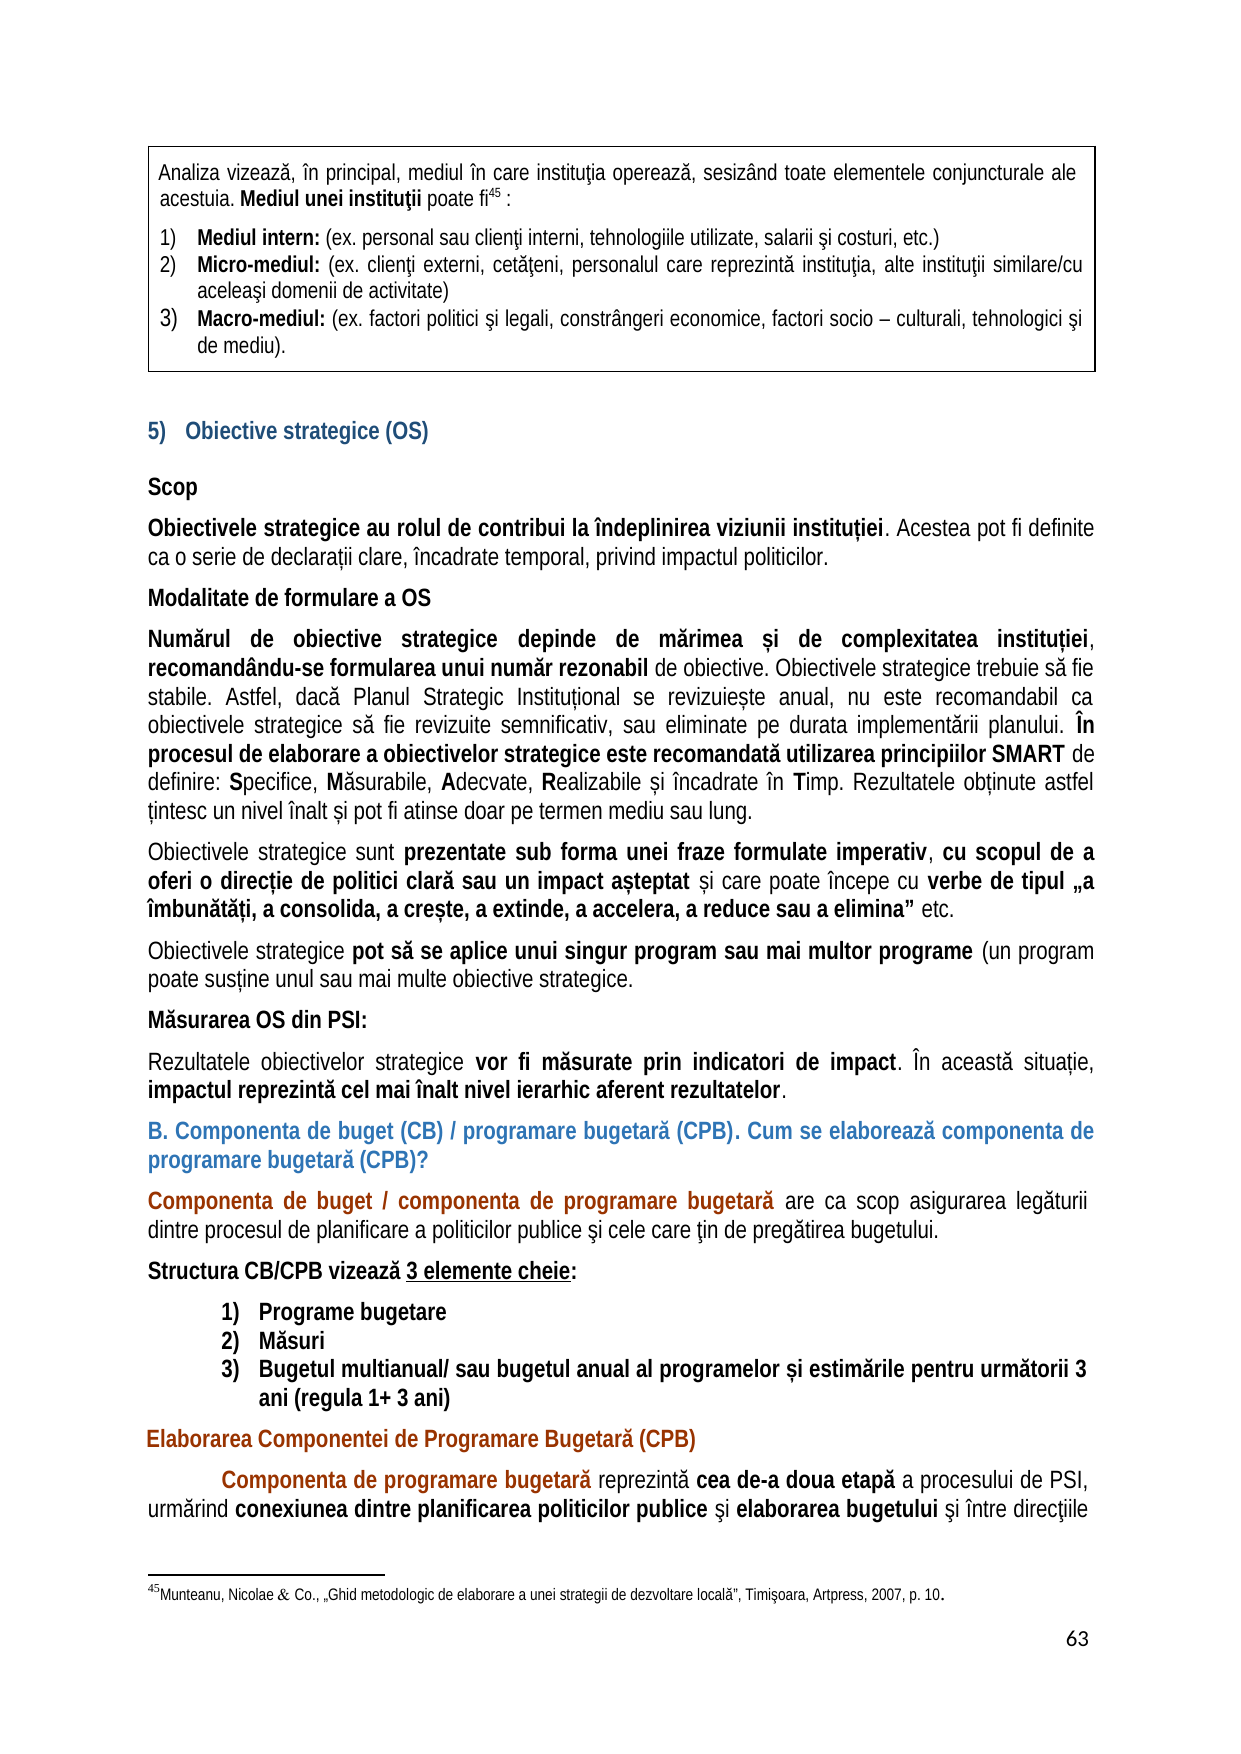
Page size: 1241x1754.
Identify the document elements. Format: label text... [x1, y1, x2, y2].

subtitle Obiective strategice (OS) [148, 416, 1089, 445]
text Măsurarea OS din PSI: [148, 1005, 1095, 1034]
list Bugetul multianual/ sau bugetul anual al programelor și estimările pentru următorii 3 ani (regula 1+ 3 ani) [221, 1354, 1089, 1412]
text Rezultatele obiectivelor strategice vor fi măsurate prin indicatori de impact. În această situație, impactul reprezintă cel mai înalt nivel ierarhic aferent rezultatelor. [148, 1047, 1095, 1104]
list Programe bugetare [221, 1297, 1089, 1326]
text Numărul de obiective strategice depinde de mărimea și de complexitatea instituției, recomandându-se formularea unui număr rezonabil de obiective. Obiectivele strategice trebuie să fie stabile. Astfel, dacă Planul Strategic Instituțional se revizuiește anual, nu este recomandabil ca obiectivele strategice să fie revizuite semnificativ, sau eliminate pe durata implementării planului. În procesul de elaborare a obiectivelor strategice este recomandată utilizarea principiilor SMART de definire: Specifice, Măsurabile, Adecvate, Realizabile și încadrate în Timp. Rezultatele obținute astfel țintesc un nivel înalt și pot fi atinse doar pe termen mediu sau lung. [148, 624, 1095, 825]
text Obiectivele strategice au rolul de contribui la îndeplinirea viziunii instituției. Acestea pot fi definite ca o serie de declarații clare, încadrate temporal, privind impactul politicilor. [148, 513, 1095, 571]
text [148, 1465, 1089, 1523]
list Măsuri [221, 1326, 1089, 1354]
text Componenta de buget / componenta de programare bugetară are ca scop asigurarea legăturii dintre procesul de planificare a politicilor publice şi cele care ţin de pregătirea bugetului. [148, 1186, 1089, 1243]
text Scop [148, 472, 1095, 501]
text Obiectivele strategice sunt prezentate sub forma unei fraze formulate imperativ, cu scopul de a oferi o direcție de politici clară sau un impact așteptat și care poate începe cu verbe de tipul „a îmbunătăți, a consolida, a crește, a extinde, a accelera, a reduce sau a elimina” etc. [148, 837, 1095, 923]
subtitle B. Componenta de buget (CB) / programare bugetară (CPB). Cum se elaborează componenta de programare bugetară (CPB)? [148, 1116, 1095, 1174]
text Modalitate de formulare a OS [148, 583, 1095, 612]
text Obiectivele strategice pot să se aplice unui singur program sau mai multor programe (un program poate susține unul sau mai multe obiective strategice. [148, 936, 1095, 993]
text Elaborarea Componentei de Programare Bugetară (CPB) [146, 1424, 1089, 1453]
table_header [149, 147, 1094, 371]
text Structura CB/CPB vizează 3 elemente cheie: [148, 1256, 1089, 1284]
